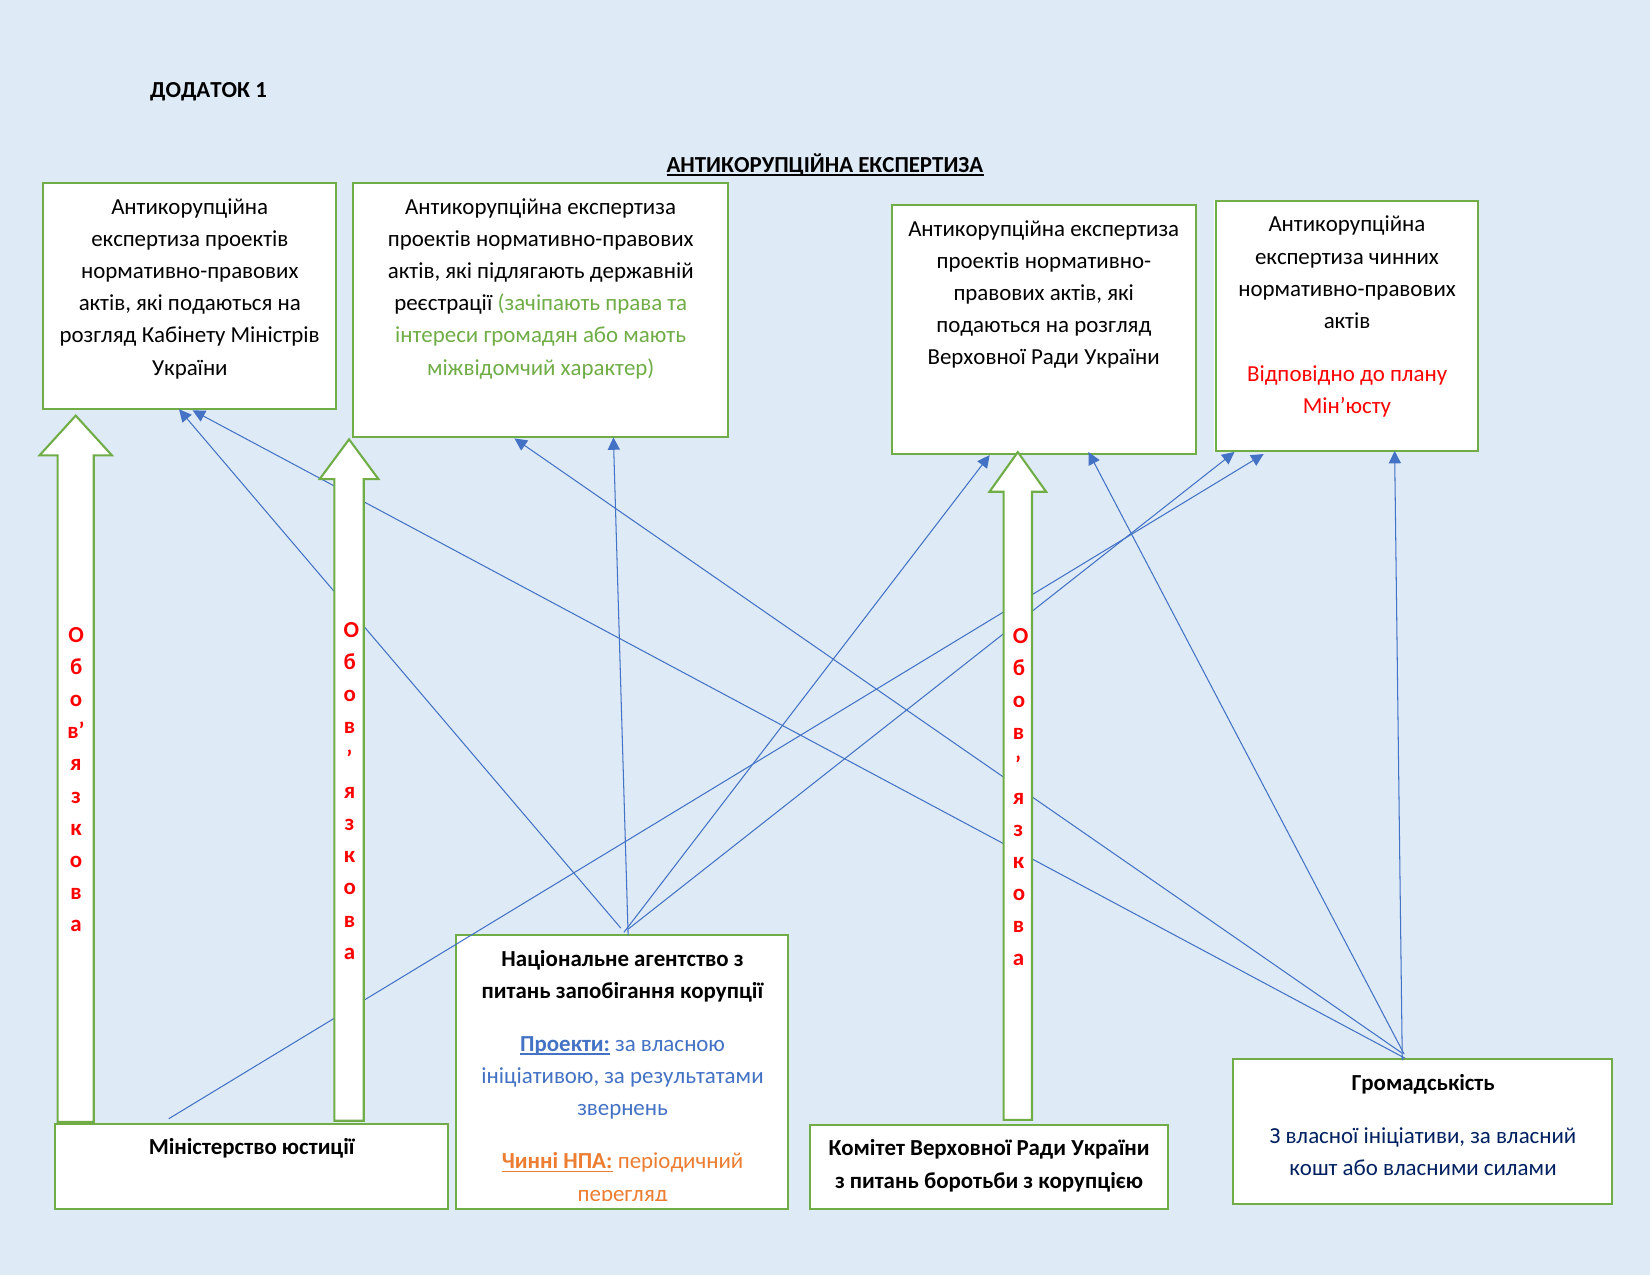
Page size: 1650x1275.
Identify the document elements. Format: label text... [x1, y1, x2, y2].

text АНТИКОРУПЦІЙНА ЕКСПЕРТИЗА [150, 150, 1500, 178]
